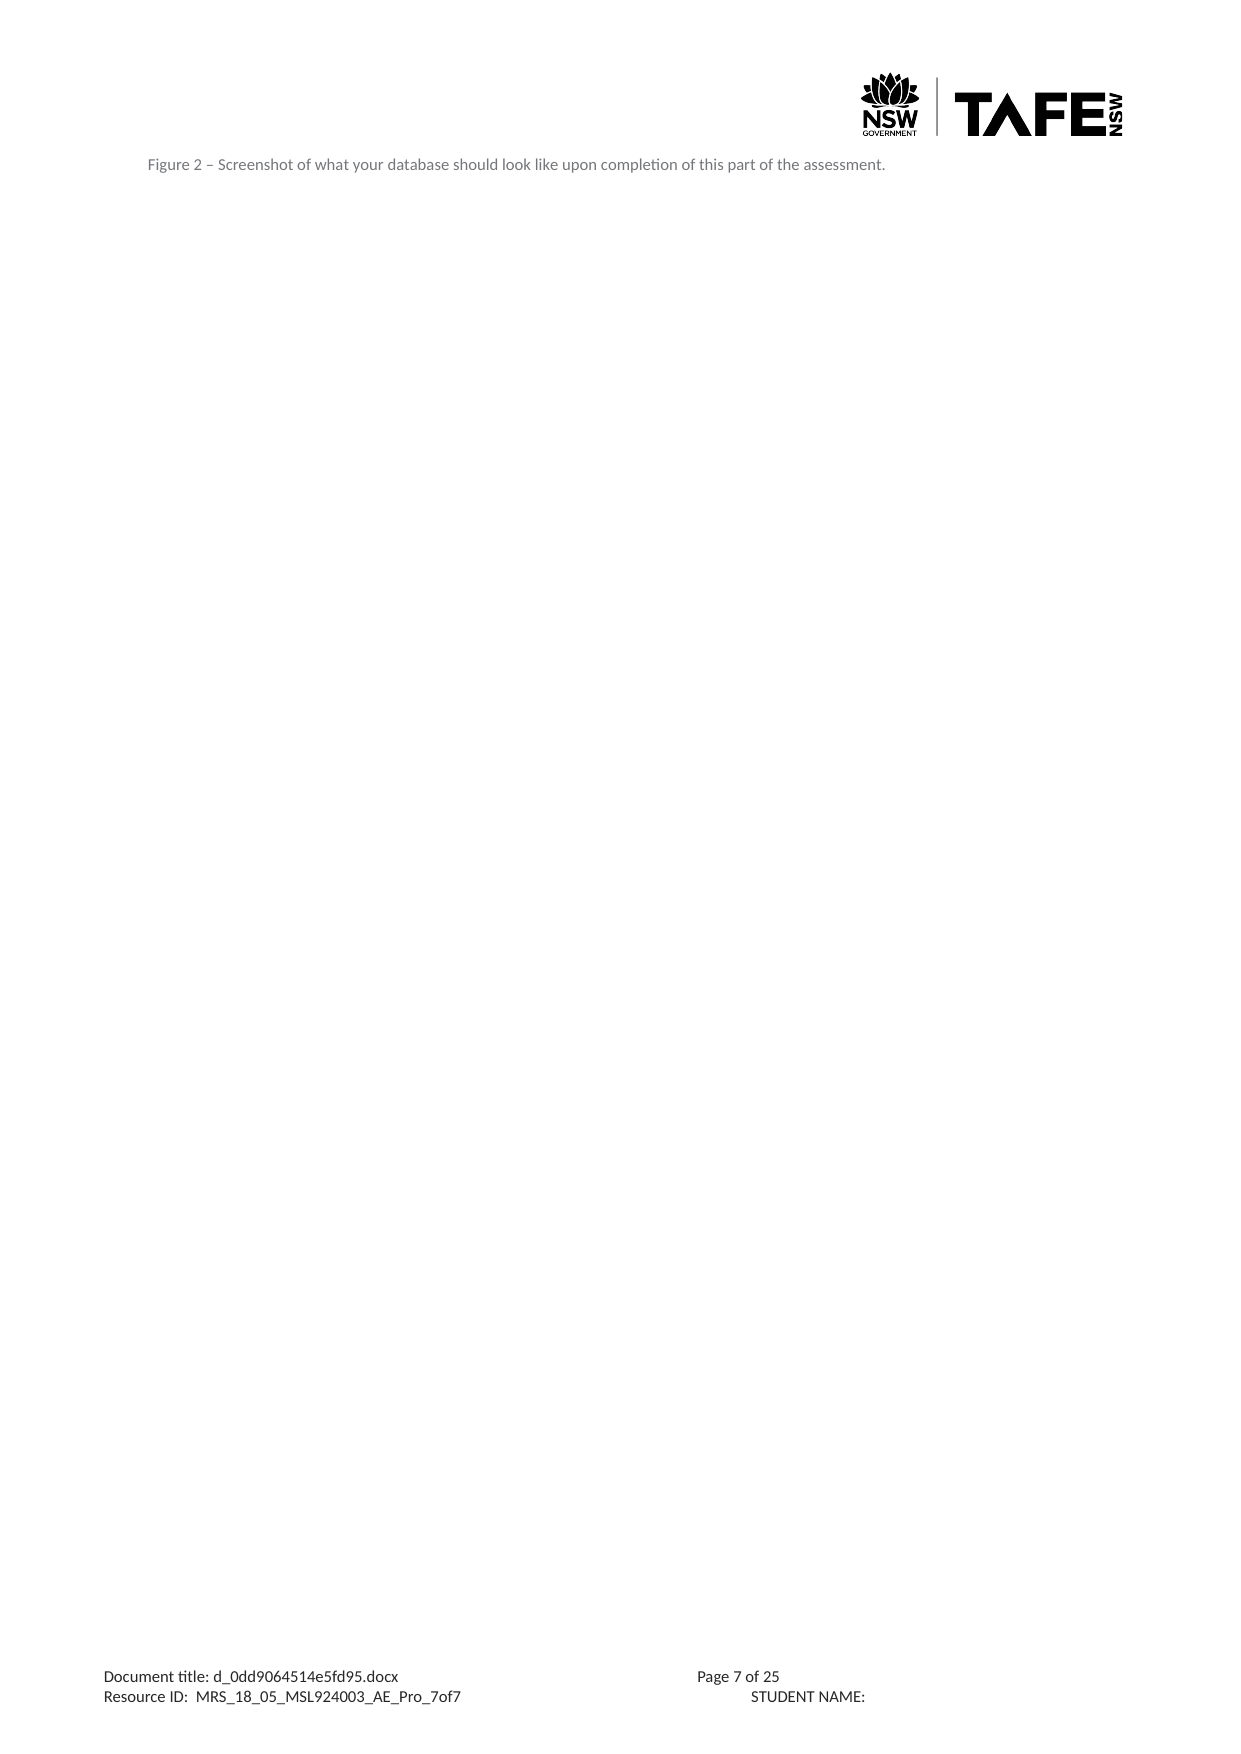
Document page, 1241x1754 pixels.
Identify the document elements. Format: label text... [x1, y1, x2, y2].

text Figure 2 – Screenshot of what your database should look like upon completion of this part of the assessment. [148, 154, 1092, 174]
picture [861, 71, 1123, 137]
